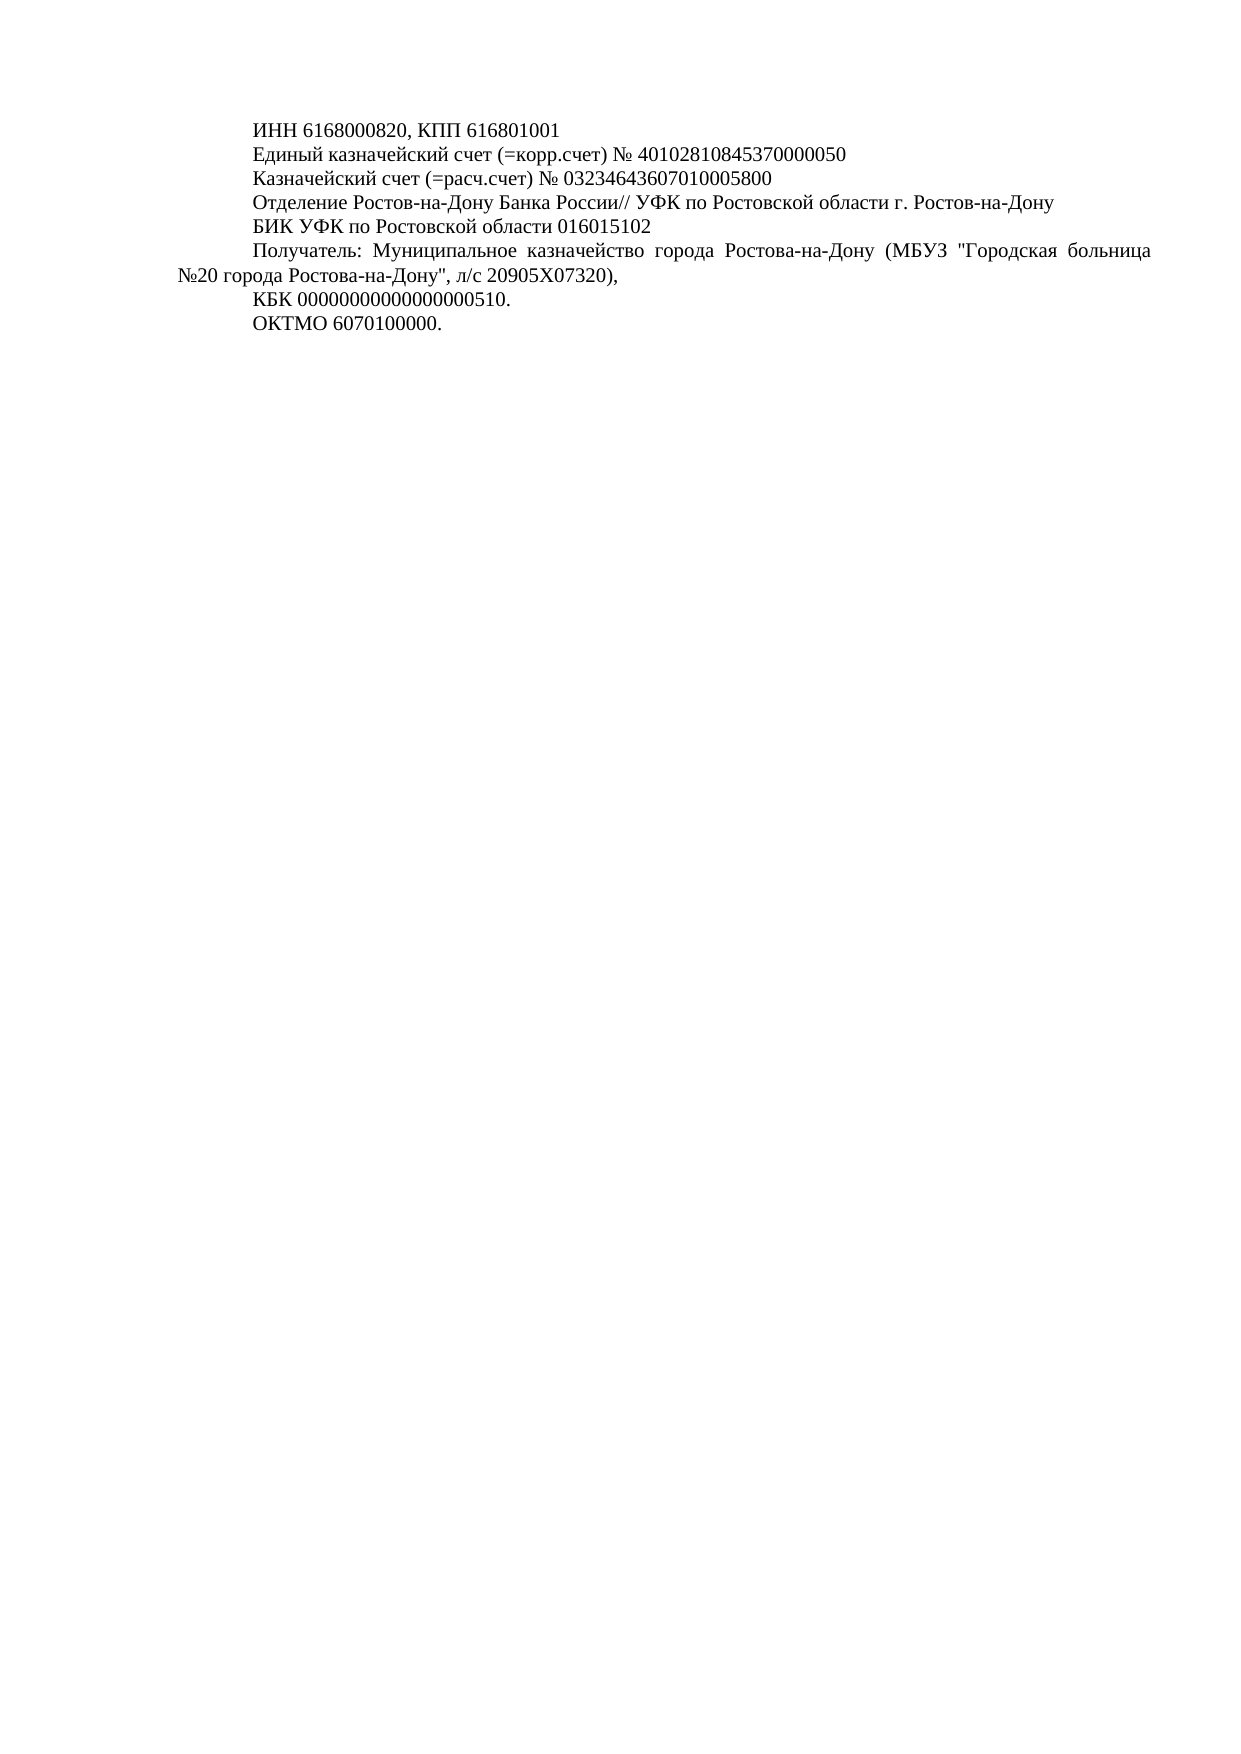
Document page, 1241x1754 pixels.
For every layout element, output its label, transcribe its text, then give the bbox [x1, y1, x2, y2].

text Получатель: Муниципальное казначейство города Ростова-на-Дону (МБУЗ ''Городская больница №20 города Ростова-на-Дону'', л/с 20905Х07320), [177, 238, 1152, 287]
text КБК 00000000000000000510. [177, 287, 1152, 311]
text ОКТМО 6070100000. [177, 311, 1152, 335]
text Единый казначейский счет (=корр.счет) № 40102810845370000050 [177, 142, 1152, 166]
text Казначейский счет (=расч.счет) № 03234643607010005800 [177, 166, 1152, 190]
text ИНН 6168000820, КПП 616801001 [177, 118, 1152, 142]
text БИК УФК по Ростовской области 016015102 [177, 214, 1152, 238]
text Отделение Ростов-на-Дону Банка России// УФК по Ростовской области г. Ростов-на-Дону [177, 190, 1152, 214]
